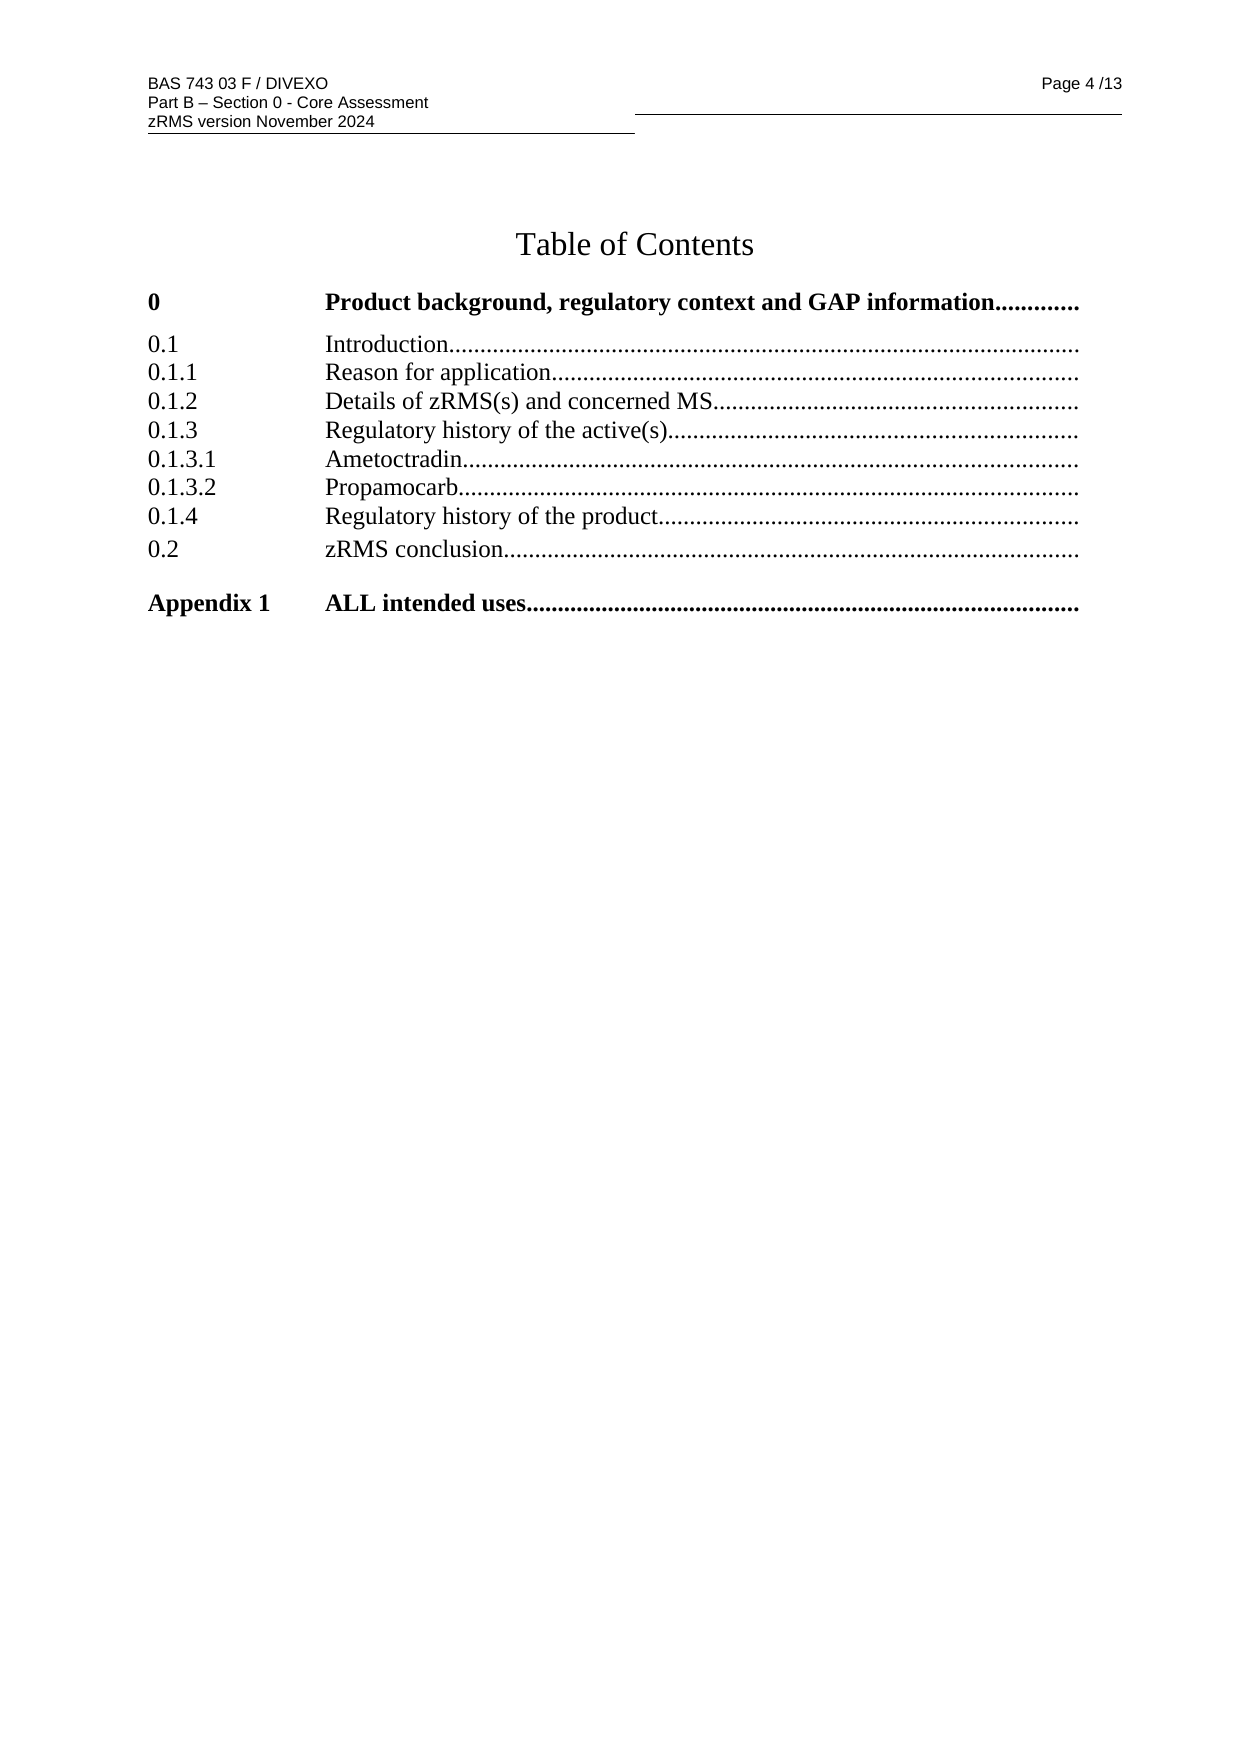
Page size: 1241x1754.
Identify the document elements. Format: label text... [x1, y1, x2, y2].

text Appendix 1 ALL intended uses 9 [148, 588, 1063, 617]
text 0.1 Introduction 4 [148, 329, 1063, 357]
text 0.1.1 Reason for application 4 [148, 357, 1063, 386]
text 0.1.3 Regulatory history of the active(s) 4 [148, 415, 1063, 444]
text 0.1.3.1 Ametoctradin 4 [148, 444, 1063, 472]
text 0 Product background, regulatory context and GAP information 4 [148, 287, 1063, 316]
text 0.1.2 Details of zRMS(s) and concerned MS 4 [148, 386, 1063, 415]
text 0.1.3.2 Propamocarb 6 [148, 472, 1063, 501]
text 0.2 zRMS conclusion 7 [148, 534, 1063, 563]
text 0.1.4 Regulatory history of the product 7 [148, 501, 1063, 530]
subtitle Table of Contents [148, 224, 1122, 262]
